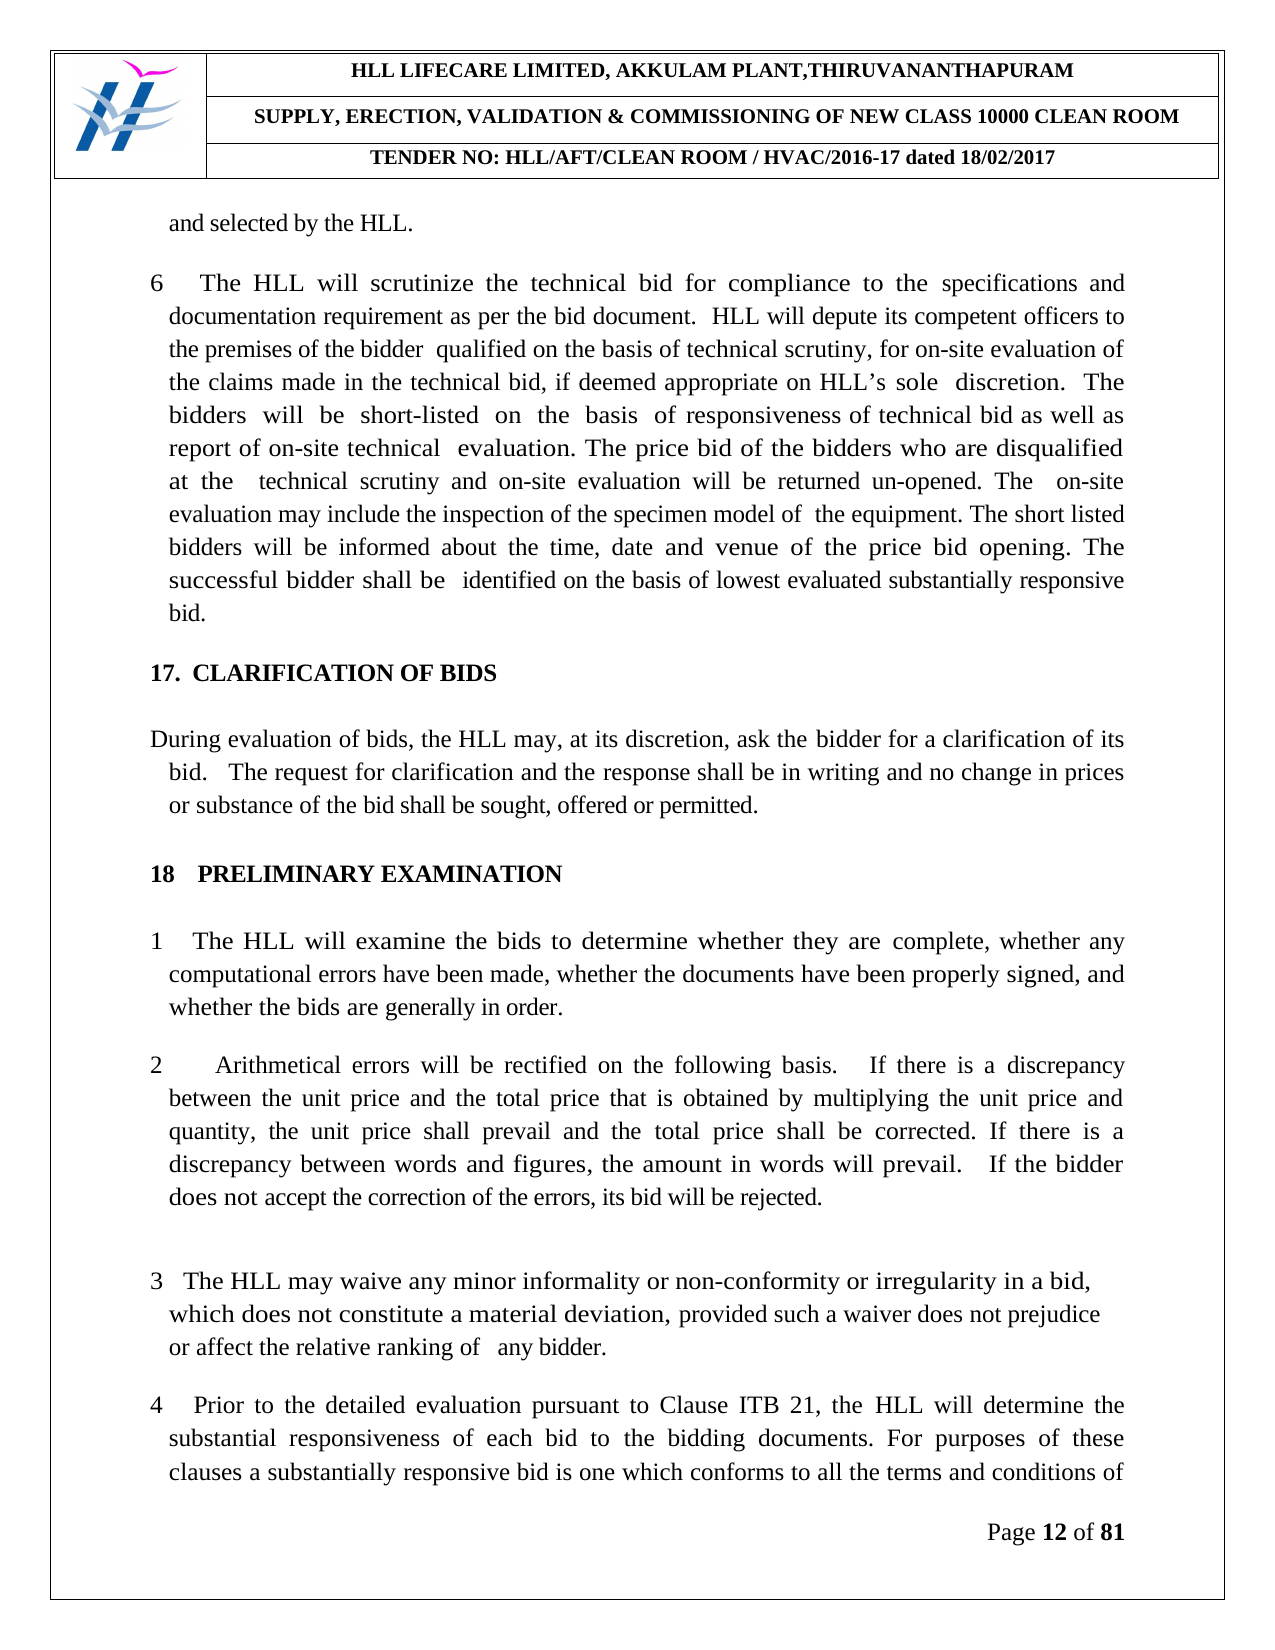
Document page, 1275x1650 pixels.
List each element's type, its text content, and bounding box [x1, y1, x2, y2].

text 18 PRELIMINARY EXAMINATION [150, 859, 1125, 888]
text 17. CLARIFICATION OF BIDS [150, 658, 1125, 687]
text 6 The HLL will scrutinize the technical bid for compliance to the specifications and documentation requirement as per the bid document. HLL will depute its competent officers to the premises of the bidder qualified on the basis of technical scrutiny, for on-site evaluation of the claims made in the technical bid, if deemed appropriate on HLL’s sole discretion. The bidders will be short-listed on the basis of responsiveness of technical bid as well as report of on-site technical evaluation. The price bid of the bidders who are disqualified at the technical scrutiny and on-site evaluation will be returned un-opened. The on-site evaluation may include the inspection of the specimen model of the equipment. The short listed bidders will be informed about the time, date and venue of the price bid opening. The successful bidder shall be identified on the basis of lowest evaluated substantially responsive bid. [150, 268, 1125, 627]
text 1 The HLL will examine the bids to determine whether they are complete, whether any computational errors have been made, whether the documents have been properly signed, and whether the bids are generally in order. [150, 926, 1125, 1021]
text 3 The HLL may waive any minor informality or non-conformity or irregularity in a bid, which does not constitute a material deviation, provided such a waiver does not prejudice or affect the relative ranking of any bidder. [150, 1266, 1106, 1361]
text During evaluation of bids, the HLL may, at its discretion, ask the bidder for a clarification of its bid. The request for clarification and the response shall be in writing and no change in prices or substance of the bid shall be sought, offered or permitted. [150, 724, 1125, 819]
text 2 Arithmetical errors will be rectified on the following basis. If there is a discrepancy between the unit price and the total price that is obtained by multiplying the unit price and quantity, the unit price shall prevail and the total price shall be corrected. If there is a discrepancy between words and figures, the amount in words will prevail. If the bidder does not accept the correction of the errors, its bid will be rejected. [150, 1050, 1125, 1211]
picture [69, 54, 191, 154]
